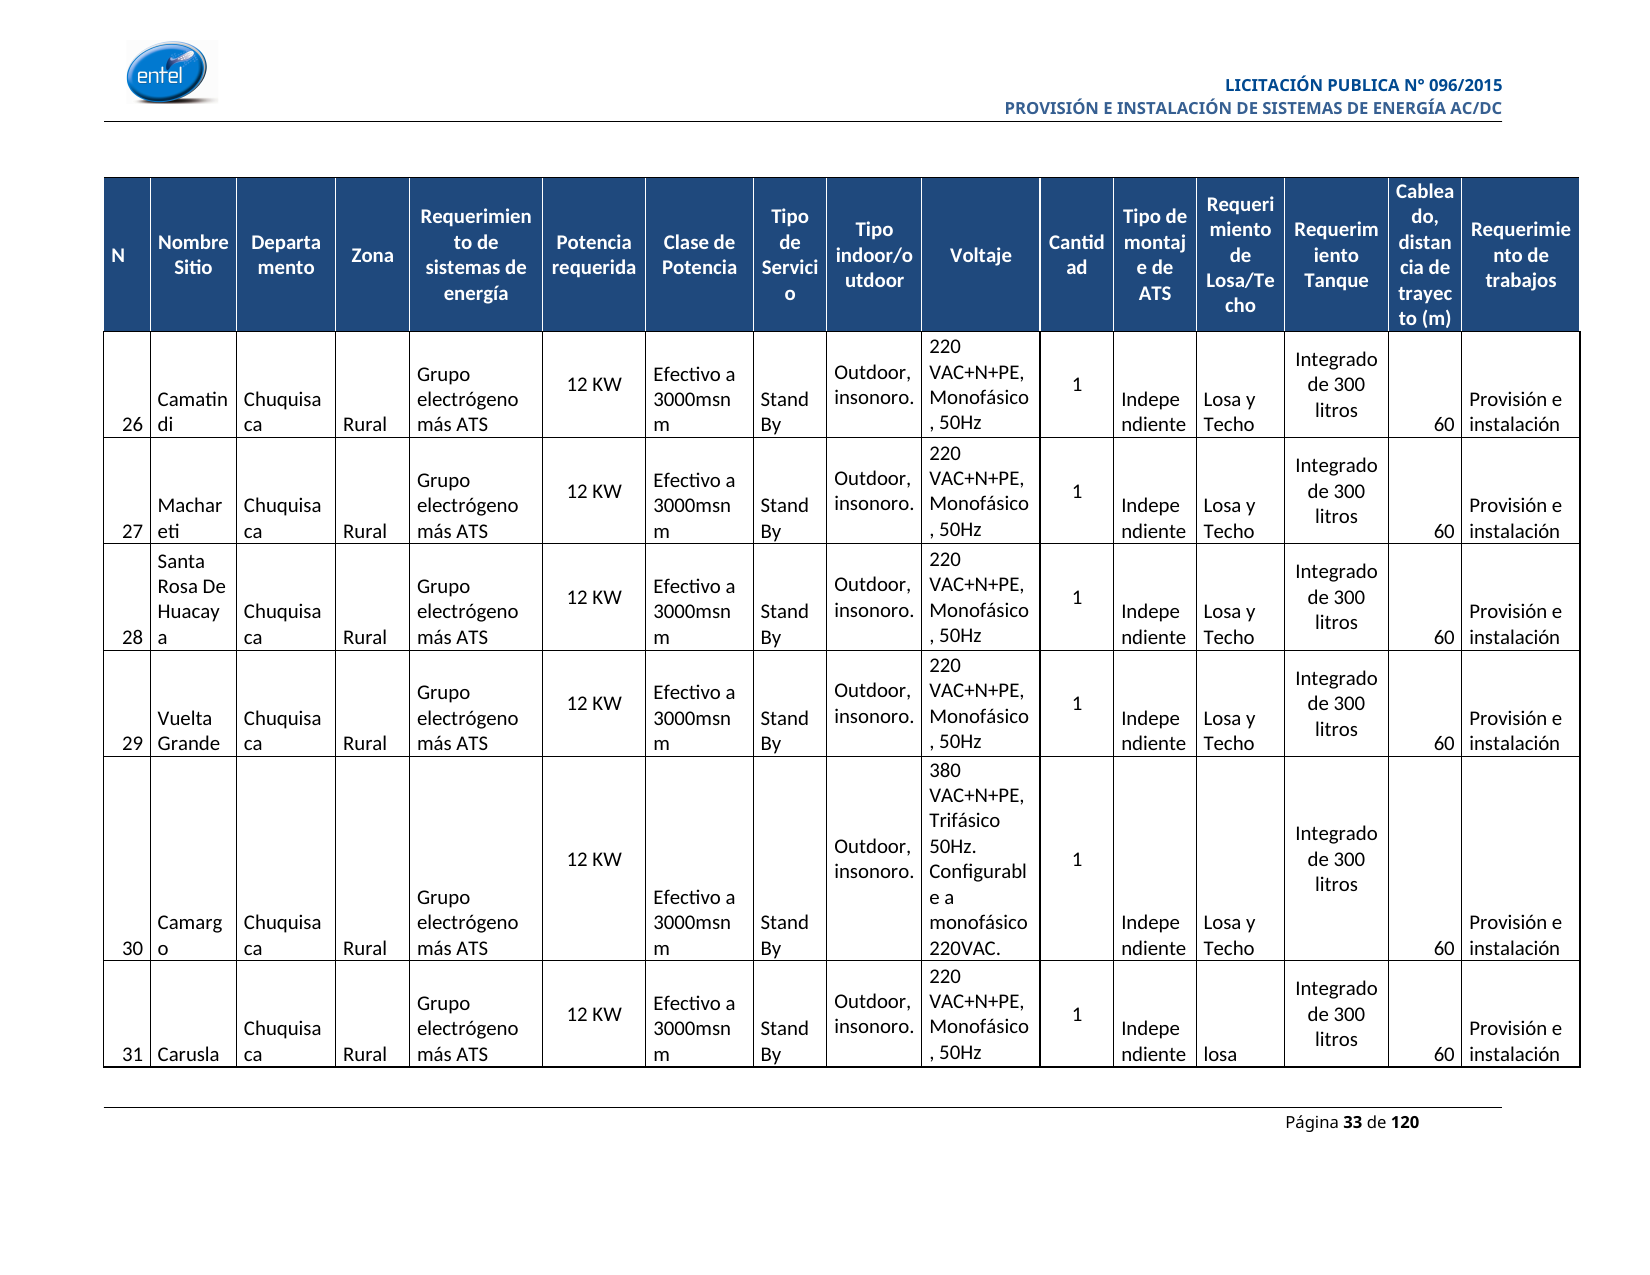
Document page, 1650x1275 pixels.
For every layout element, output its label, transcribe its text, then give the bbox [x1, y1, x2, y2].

table_cell Outdoor, insonoro. [827, 757, 921, 960]
table_cell Efectivo a 3000msnm [646, 544, 753, 649]
table_cell 60 [1389, 332, 1461, 437]
table_cell 220 VAC+N+PE, Monofásico, 50Hz [922, 332, 1039, 437]
table_cell Rural [336, 757, 409, 960]
table_cell Outdoor, insonoro. [827, 332, 921, 437]
table_cell Independiente [1114, 332, 1196, 437]
table_cell Integrado de 300 litros [1285, 544, 1388, 649]
table_cell Grupo electrógeno más ATS [410, 651, 542, 756]
table_cell Rural [336, 961, 409, 1066]
table_cell Machareti [151, 438, 236, 543]
table_cell Grupo electrógeno más ATS [410, 438, 542, 543]
table_cell Efectivo a 3000msnm [646, 961, 753, 1066]
table_header Tipo indoor/outdoor [827, 178, 921, 331]
table_cell Camatindi [151, 332, 236, 437]
table_cell 60 [1389, 961, 1461, 1066]
table_cell Integrado de 300 litros [1285, 651, 1388, 756]
table_cell 12 KW [543, 651, 645, 756]
table_cell Integrado de 300 litros [1285, 332, 1388, 437]
table_header Requerimiento de trabajos [1462, 178, 1579, 331]
table_cell Vuelta Grande [151, 651, 236, 756]
table_cell Integrado de 300 litros [1285, 438, 1388, 543]
table_cell Outdoor, insonoro. [827, 438, 921, 543]
table_cell Efectivo a 3000msnm [646, 757, 753, 960]
table_cell 220 VAC+N+PE, Monofásico, 50Hz [922, 961, 1039, 1066]
table_cell 220 VAC+N+PE, Monofásico, 50Hz [922, 438, 1039, 543]
table_header N [104, 178, 150, 331]
table_header Requerimiento de sistemas de energía [410, 178, 542, 331]
table_cell Grupo electrógeno más ATS [410, 757, 542, 960]
table_cell Efectivo a 3000msnm [646, 651, 753, 756]
table_cell 1 [1041, 544, 1113, 649]
table_cell Provisión e instalación [1462, 438, 1579, 543]
table_header Clase de Potencia [646, 178, 753, 331]
table_cell Losa y Techo [1197, 757, 1284, 960]
table_cell Losa y Techo [1197, 332, 1284, 437]
table_cell Chuquisaca [237, 332, 335, 437]
table_cell losa [1197, 961, 1284, 1066]
table_cell Outdoor, insonoro. [827, 544, 921, 649]
table_cell 1 [1041, 757, 1113, 960]
table_cell 12 KW [543, 438, 645, 543]
table_header Potencia requerida [543, 178, 645, 331]
table_cell Chuquisaca [237, 961, 335, 1066]
table_cell 27 [104, 438, 150, 543]
table_cell 1 [1041, 332, 1113, 437]
table_header Requerimiento Tanque [1285, 178, 1388, 331]
picture [126, 40, 219, 104]
table_cell 31 [104, 961, 150, 1066]
table_cell Camargo [151, 757, 236, 960]
table_cell 12 KW [543, 332, 645, 437]
table_cell 30 [104, 757, 150, 960]
table_cell 12 KW [543, 961, 645, 1066]
table_cell Independiente [1114, 961, 1196, 1066]
table_cell Carusla [151, 961, 236, 1066]
table_cell Provisión e instalación [1462, 651, 1579, 756]
table_cell 60 [1389, 438, 1461, 543]
table_cell 12 KW [543, 544, 645, 649]
table_cell Provisión e instalación [1462, 332, 1579, 437]
table_cell Outdoor, insonoro. [827, 961, 921, 1066]
table_cell Chuquisaca [237, 544, 335, 649]
table_cell Stand By [754, 961, 826, 1066]
table_cell 26 [104, 332, 150, 437]
table_header Nombre Sitio [151, 178, 236, 331]
table_cell Stand By [754, 651, 826, 756]
table_cell Outdoor, insonoro. [827, 651, 921, 756]
table_cell Stand By [754, 438, 826, 543]
table_cell 60 [1389, 651, 1461, 756]
table_cell Independiente [1114, 757, 1196, 960]
table_cell Efectivo a 3000msnm [646, 438, 753, 543]
table_cell 1 [1041, 651, 1113, 756]
table_cell 220 VAC+N+PE, Monofásico, 50Hz [922, 651, 1039, 756]
table_cell Provisión e instalación [1462, 544, 1579, 649]
table_header Tipo de Servicio [754, 178, 826, 331]
table_header Voltaje [922, 178, 1039, 331]
table_cell Rural [336, 544, 409, 649]
table_cell Chuquisaca [237, 757, 335, 960]
table_cell Independiente [1114, 438, 1196, 543]
table_cell Grupo electrógeno más ATS [410, 544, 542, 649]
table_cell 60 [1389, 757, 1461, 960]
table_cell Chuquisaca [237, 438, 335, 543]
table_cell Independiente [1114, 544, 1196, 649]
table_cell 28 [104, 544, 150, 649]
table_cell Provisión e instalación [1462, 757, 1579, 960]
table_cell Losa y Techo [1197, 651, 1284, 756]
table_cell 380 VAC+N+PE, Trifásico 50Hz. Configurable a monofásico 220VAC. [922, 757, 1039, 960]
table_cell Chuquisaca [237, 651, 335, 756]
table_cell Santa Rosa De Huacaya [151, 544, 236, 649]
table_cell Grupo electrógeno más ATS [410, 961, 542, 1066]
table_cell Losa y Techo [1197, 438, 1284, 543]
table_cell 220 VAC+N+PE, Monofásico, 50Hz [922, 544, 1039, 649]
table_header Zona [336, 178, 409, 331]
table_cell Integrado de 300 litros [1285, 961, 1388, 1066]
table_cell Rural [336, 332, 409, 437]
table_cell 29 [104, 651, 150, 756]
table_cell 12 KW [543, 757, 645, 960]
table_cell 1 [1041, 438, 1113, 543]
table_cell 60 [1389, 544, 1461, 649]
table_cell Stand By [754, 544, 826, 649]
table_cell Rural [336, 651, 409, 756]
table_header Cableado, distancia de trayecto (m) [1389, 178, 1461, 331]
table_cell Provisión e instalación [1462, 961, 1579, 1066]
table_header Requerimiento de Losa/Techo [1197, 178, 1284, 331]
table_header Tipo de montaje de ATS [1114, 178, 1196, 331]
table_cell Integrado de 300 litros [1285, 757, 1388, 960]
table_header Departamento [237, 178, 335, 331]
table_cell Rural [336, 438, 409, 543]
table_cell Losa y Techo [1197, 544, 1284, 649]
table_header Cantidad [1041, 178, 1113, 331]
table_cell Stand By [754, 757, 826, 960]
table_cell Grupo electrógeno más ATS [410, 332, 542, 437]
table_cell 1 [1041, 961, 1113, 1066]
table_cell Stand By [754, 332, 826, 437]
table_cell Efectivo a 3000msnm [646, 332, 753, 437]
table_cell Independiente [1114, 651, 1196, 756]
